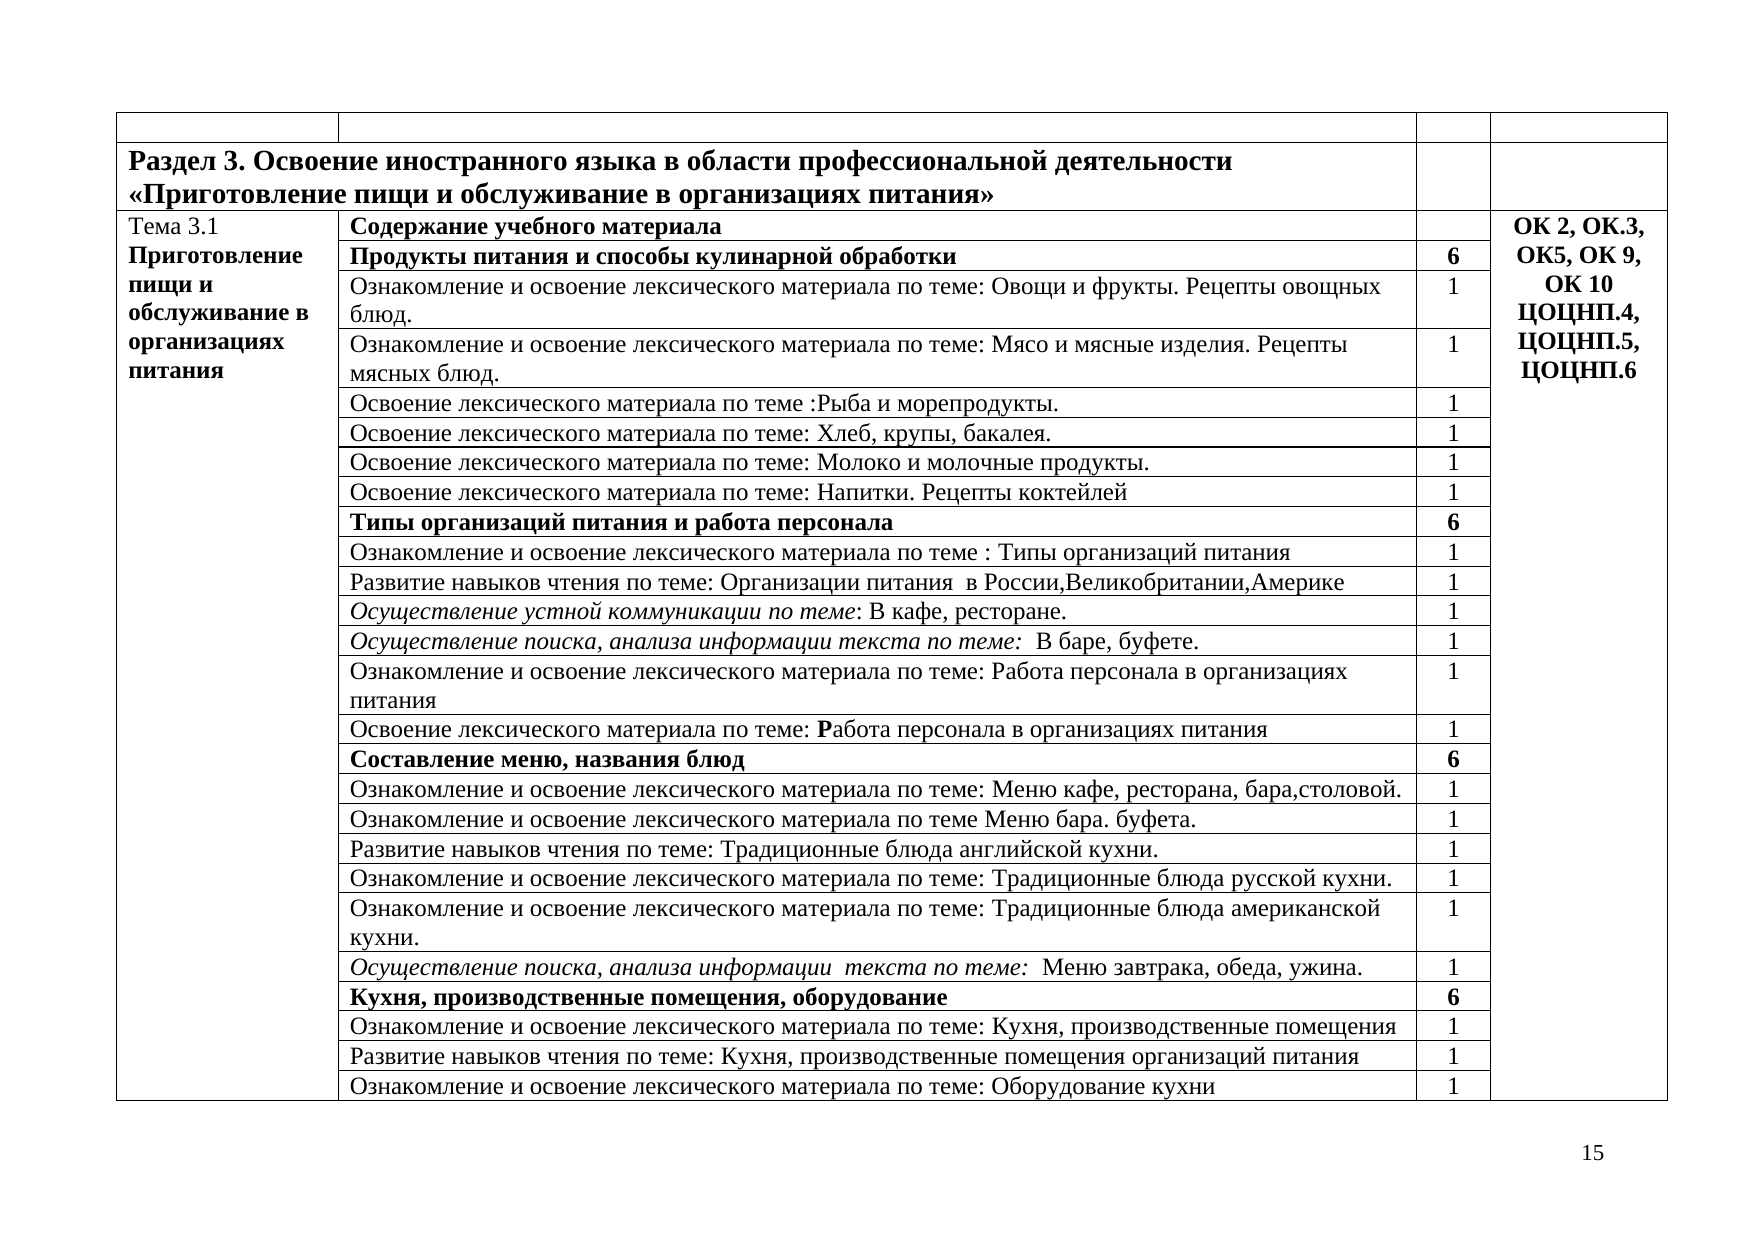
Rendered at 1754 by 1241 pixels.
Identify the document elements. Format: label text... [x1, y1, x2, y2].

table_cell Тема 3.1 Приготовление пищи и обслуживание в организациях питания [117, 211, 338, 1100]
table_cell Осуществление поиска, анализа информации текста по теме: В баре, буфете. [339, 626, 1416, 655]
table_cell 1 [1417, 715, 1490, 743]
table_cell [1417, 211, 1490, 240]
table_cell [1417, 143, 1490, 210]
table_cell 1 [1417, 418, 1490, 446]
table_cell Осуществление поиска, анализа информации текста по теме: Меню завтрака, обеда, ужина. [339, 952, 1416, 981]
table_cell 1 [1417, 656, 1490, 713]
table_cell Составление меню, названия блюд [339, 744, 1416, 773]
table_cell Ознакомление и освоение лексического материала по теме: Кухня, производственные помещения [339, 1011, 1416, 1040]
table_cell Типы организаций питания и работа персонала [339, 507, 1416, 536]
table_cell Развитие навыков чтения по теме: Кухня, производственные помещения организаций питания [339, 1041, 1416, 1070]
table_cell 1 [1417, 1041, 1490, 1070]
table_cell Освоение лексического материала по теме: Хлеб, крупы, бакалея. [339, 418, 1416, 446]
table_cell Развитие навыков чтения по теме: Организации питания в России,Великобритании,Америке [339, 567, 1416, 595]
table_cell Ознакомление и освоение лексического материала по теме Меню бара. буфета. [339, 804, 1416, 833]
table_cell Ознакомление и освоение лексического материала по теме: Мясо и мясные изделия. Рецепты мясных блюд. [339, 329, 1416, 387]
table_cell 1 [1417, 834, 1490, 862]
table_cell 6 [1417, 982, 1490, 1010]
table_cell Кухня, производственные помещения, оборудование [339, 982, 1416, 1010]
table_cell Освоение лексического материала по теме :Рыба и морепродукты. [339, 388, 1416, 417]
table_cell 1 [1417, 804, 1490, 833]
table_cell Освоение лексического материала по теме: Молоко и молочные продукты. [339, 448, 1416, 476]
table_cell ОК 2, ОК.3, ОК5, ОК 9, ОК 10 ЦОЦНП.4, ЦОЦНП.5, ЦОЦНП.6 [1491, 211, 1667, 1100]
table_cell [1491, 143, 1667, 210]
table_cell 1 [1417, 567, 1490, 595]
table_cell 6 [1417, 507, 1490, 536]
table_cell Осуществление устной коммуникации по теме: В кафе, ресторане. [339, 596, 1416, 625]
table_cell Содержание учебного материала [339, 211, 1416, 240]
table_cell Развитие навыков чтения по теме: Традиционные блюда английской кухни. [339, 834, 1416, 862]
table_cell 1 [1417, 864, 1490, 892]
table_cell Ознакомление и освоение лексического материала по теме: Работа персонала в организациях питания [339, 656, 1416, 713]
table_cell 1 [1417, 477, 1490, 506]
table_cell Ознакомление и освоение лексического материала по теме: Традиционные блюда русской кухни. [339, 864, 1416, 892]
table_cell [339, 113, 1416, 142]
table_cell 1 [1417, 271, 1490, 328]
table_cell 1 [1417, 893, 1490, 951]
table_cell Освоение лексического материала по теме: Работа персонала в организациях питания [339, 715, 1416, 743]
table_cell 1 [1417, 596, 1490, 625]
table_cell Ознакомление и освоение лексического материала по теме: Оборудование кухни [339, 1071, 1416, 1100]
table_cell 6 [1417, 744, 1490, 773]
table_cell 1 [1417, 388, 1490, 417]
table_cell 6 [1417, 241, 1490, 270]
table_cell Ознакомление и освоение лексического материала по теме: Меню кафе, ресторана, бара,столовой. [339, 774, 1416, 803]
table_cell Раздел 3. Освоение иностранного языка в области профессиональной деятельности «Приготовление пищи и обслуживание в организациях питания» [117, 143, 1416, 210]
table_cell Освоение лексического материала по теме: Напитки. Рецепты коктейлей [339, 477, 1416, 506]
table_cell 1 [1417, 329, 1490, 387]
table_cell 1 [1417, 626, 1490, 655]
table_cell Ознакомление и освоение лексического материала по теме : Типы организаций питания [339, 537, 1416, 566]
table_cell 1 [1417, 113, 1490, 142]
table_cell 1 [1417, 1071, 1490, 1100]
table_cell Ознакомление и освоение лексического материала по теме: Традиционные блюда американской кухни. [339, 893, 1416, 951]
table_cell 1 [1417, 1011, 1490, 1040]
table_cell 1 [1417, 952, 1490, 981]
table_cell 1 [1417, 537, 1490, 566]
table_cell Продукты питания и способы кулинарной обработки [339, 241, 1416, 270]
table_cell 1 [1417, 448, 1490, 476]
table_cell 1 [1417, 774, 1490, 803]
table_cell Ознакомление и освоение лексического материала по теме: Овощи и фрукты. Рецепты овощных блюд. [339, 271, 1416, 328]
